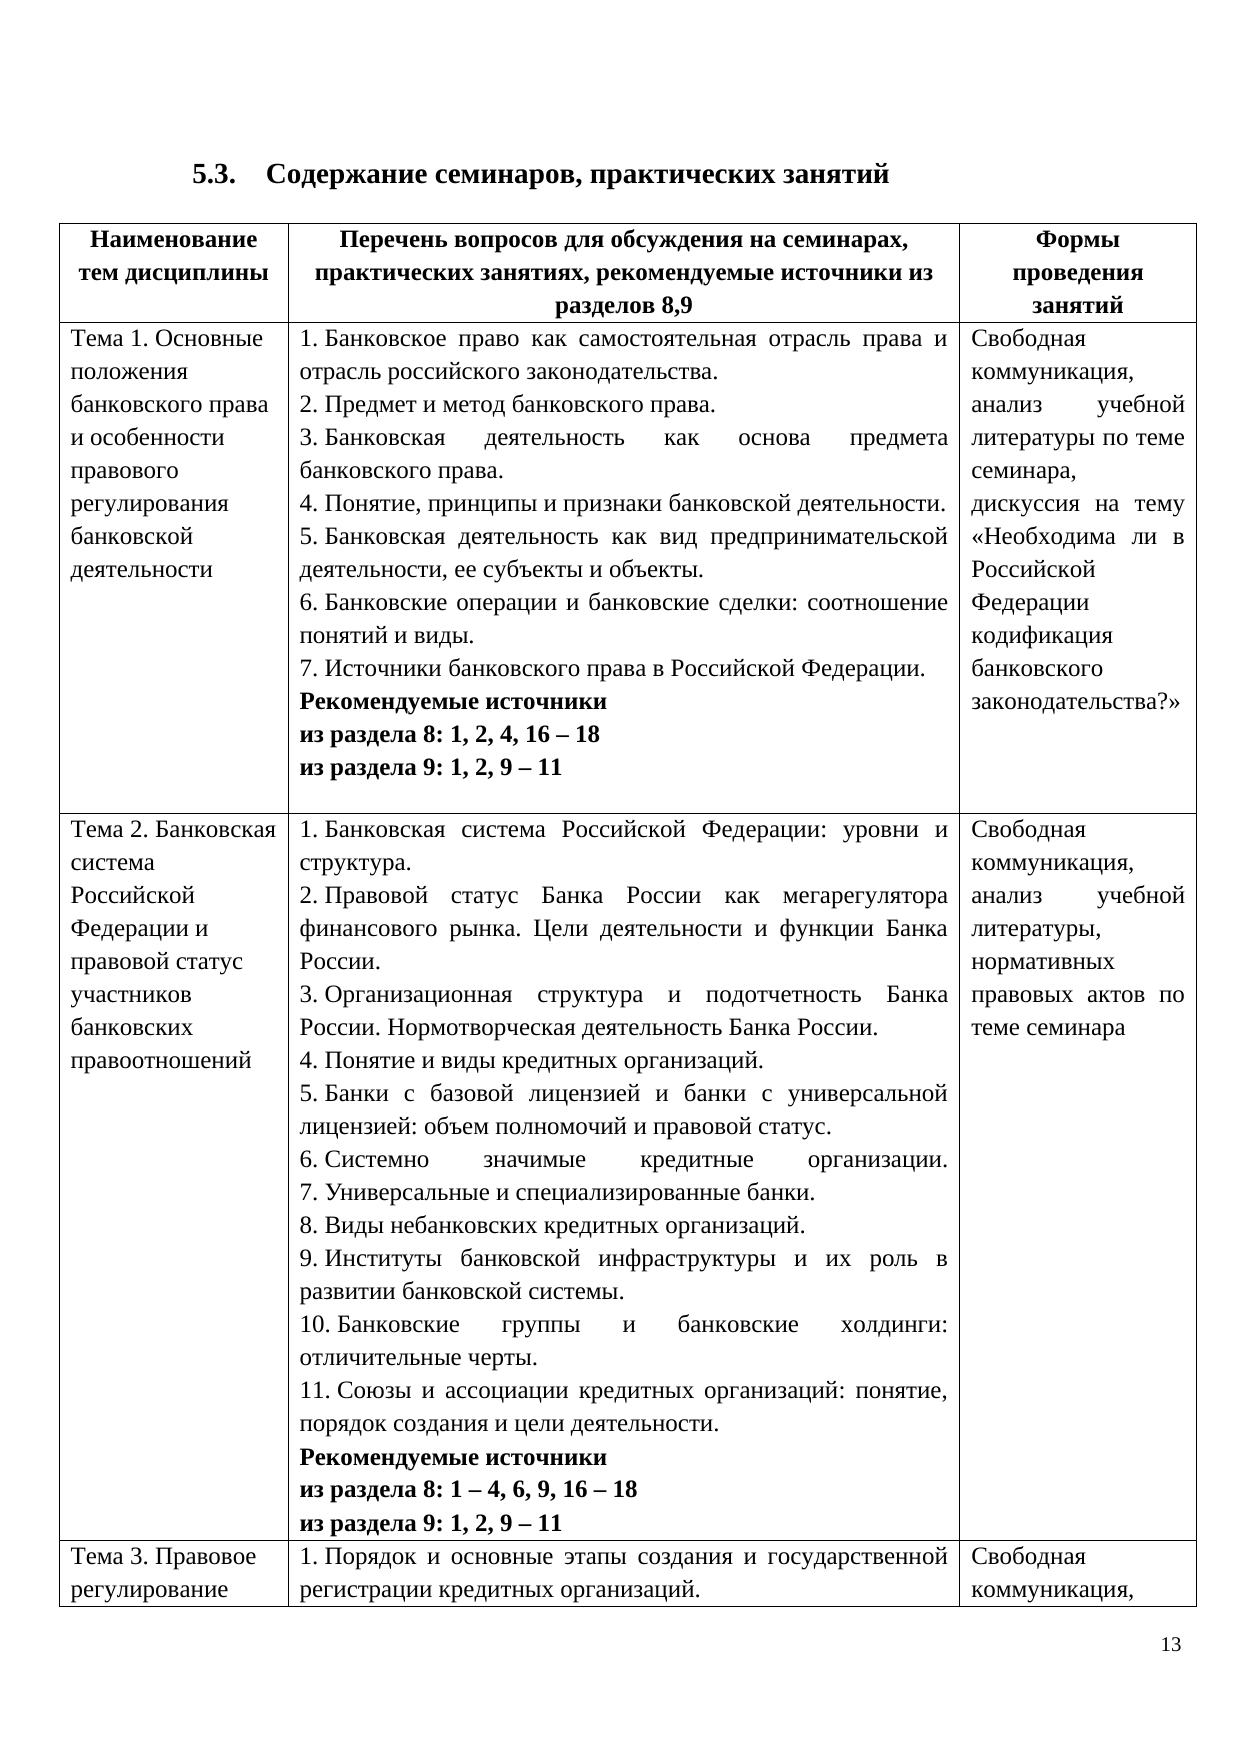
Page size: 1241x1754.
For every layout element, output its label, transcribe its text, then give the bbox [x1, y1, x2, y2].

table_cell Тема 2. Банковская система Российской Федерации и правовой статус участников банковских правоотношений [60, 814, 288, 1540]
table_cell 1. Банковская система Российской Федерации: уровни и структура. 2. Правовой статус Банка России как мегарегулятора финансового рынка. Цели деятельности и функции Банка России. 3. Организационная структура и подотчетность Банка России. Нормотворческая деятельность Банка России. 4. Понятие и виды кредитных организаций. 5. Банки с базовой лицензией и банки с универсальной лицензией: объем полномочий и правовой статус. 6. Системно значимые кредитные организации. 7. Универсальные и специализированные банки. 8. Виды небанковских кредитных организаций. 9. Институты банковской инфраструктуры и их роль в развитии банковской системы. 10. Банковские группы и банковские холдинги: отличительные черты. 11. Союзы и ассоциации кредитных организаций: понятие, порядок создания и цели деятельности. Рекомендуемые источники из раздела 8: 1 – 4, 6, 9, 16 – 18 из раздела 9: 1, 2, 9 – 11 [289, 814, 959, 1540]
table_header Наименование тем дисциплины [60, 224, 288, 322]
table_cell Тема 1. Основные положения банковского права и особенности правового регулирования банковской деятельности [60, 323, 288, 813]
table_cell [960, 1541, 1196, 1606]
table_cell Свободная коммуникация, анализ учебной литературы по теме семинара, дискуссия на тему «Необходима ли в Российской Федерации кодификация банковского законодательства?» [960, 323, 1196, 813]
title Содержание семинаров, практических занятий [118, 157, 1181, 190]
table_cell Свободная коммуникация, анализ учебной литературы, нормативных правовых актов по теме семинара [960, 814, 1196, 1540]
table_header Перечень вопросов для обсуждения на семинарах, практических занятиях, рекомендуемые источники из разделов 8,9 [289, 224, 959, 322]
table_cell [60, 1541, 288, 1606]
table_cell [289, 1541, 959, 1606]
table_header Формы проведения занятий [960, 224, 1196, 322]
table_cell 1. Банковское право как самостоятельная отрасль права и отрасль российского законодательства. 2. Предмет и метод банковского права. 3. Банковская деятельность как основа предмета банковского права. 4. Понятие, принципы и признаки банковской деятельности. 5. Банковская деятельность как вид предпринимательской деятельности, ее субъекты и объекты. 6. Банковские операции и банковские сделки: соотношение понятий и виды. 7. Источники банковского права в Российской Федерации. Рекомендуемые источники из раздела 8: 1, 2, 4, 16 – 18 из раздела 9: 1, 2, 9 – 11 [289, 323, 959, 813]
